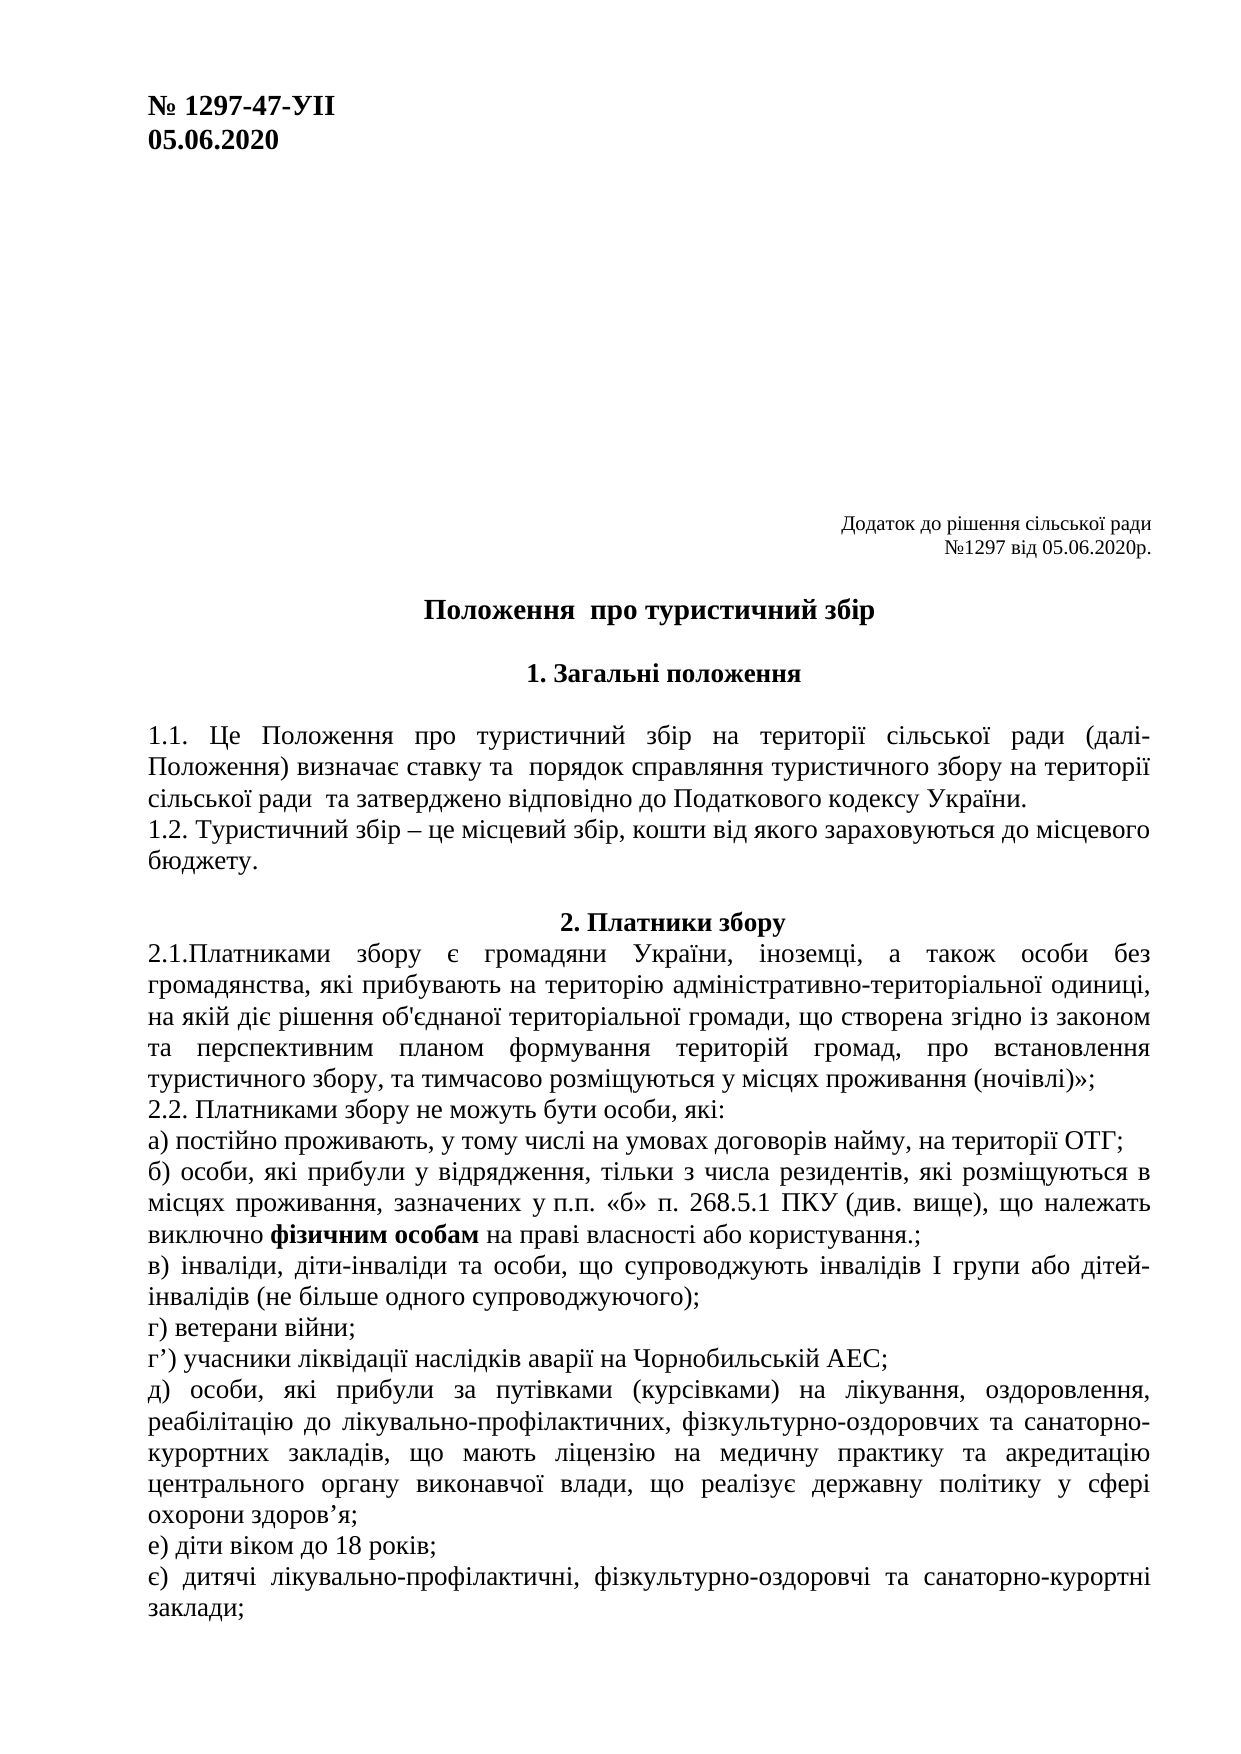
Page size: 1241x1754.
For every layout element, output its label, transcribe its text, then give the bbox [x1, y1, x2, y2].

text б) особи, які прибули у відрядження, тільки з числа резидентів, які розміщуються в місцях проживання, зазначених у п.п. «б» п. 268.5.1 ПКУ (див. вище), що належать виключно фізичним особам на праві власності або користування.; [148, 1155, 1152, 1249]
text е) діти віком до 18 років; [148, 1529, 1152, 1560]
text Положення про туристичний збір [148, 592, 1152, 626]
text в) інваліди, діти-інваліди та особи, що супроводжують інвалідів I групи або дітей-інвалідів (не більше одного супроводжуючого); [148, 1249, 1152, 1311]
text є) дитячі лікувально-профілактичні, фізкультурно-оздоровчі та санаторно-курортні заклади; [148, 1560, 1152, 1623]
text 1.1. Це Положення про туристичний збір на території сільської ради (далі-Положення) визначає ставку та порядок справляння туристичного збору на території сільської ради та затверджено відповідно до Податкового кодексу України. [148, 719, 1152, 813]
text 2.1.Платниками збору є громадяни України, іноземці, а також особи без громадянства, які прибувають на територію адміністративно-територіальної одиниці, на якій діє рішення об'єднаної територіальної громади, що створена згідно із законом та перспективним планом формування територій громад, про встановлення туристичного збору, та тимчасово розміщуються у місцях проживання (ночівлі)»; [148, 937, 1152, 1093]
text № 1297-47-УІІ [148, 88, 1152, 122]
text 1. Загальні положення [148, 657, 1152, 688]
text д) особи, які прибули за путівками (курсівками) на лікування, оздоровлення, реабілітацію до лікувально-профілактичних, фізкультурно-оздоровчих та санаторно-курортних закладів, що мають ліцензію на медичну практику та акредитацію центрального органу виконавчої влади, що реалізує державну політику у сфері охорони здоров’я; [148, 1373, 1152, 1529]
text 2. Платники збору [148, 906, 1152, 937]
text г) ветерани війни; [148, 1311, 1152, 1342]
text г’) учасники ліквідації наслідків аварії на Чорнобильській АЕС; [148, 1342, 1152, 1373]
text №1297 від 05.06.2020р. [148, 535, 1152, 559]
text Додаток до рішення сільської ради [148, 511, 1152, 535]
text 2.2. Платниками збору не можуть бути особи, які: [148, 1093, 1152, 1124]
text 05.06.2020 [148, 122, 1152, 156]
text а) постійно проживають, у тому числі на умовах договорів найму, на території ОТГ; [148, 1124, 1152, 1155]
text 1.2. Туристичний збір – це місцевий збір, кошти від якого зараховуються до місцевого бюджету. [148, 813, 1152, 875]
